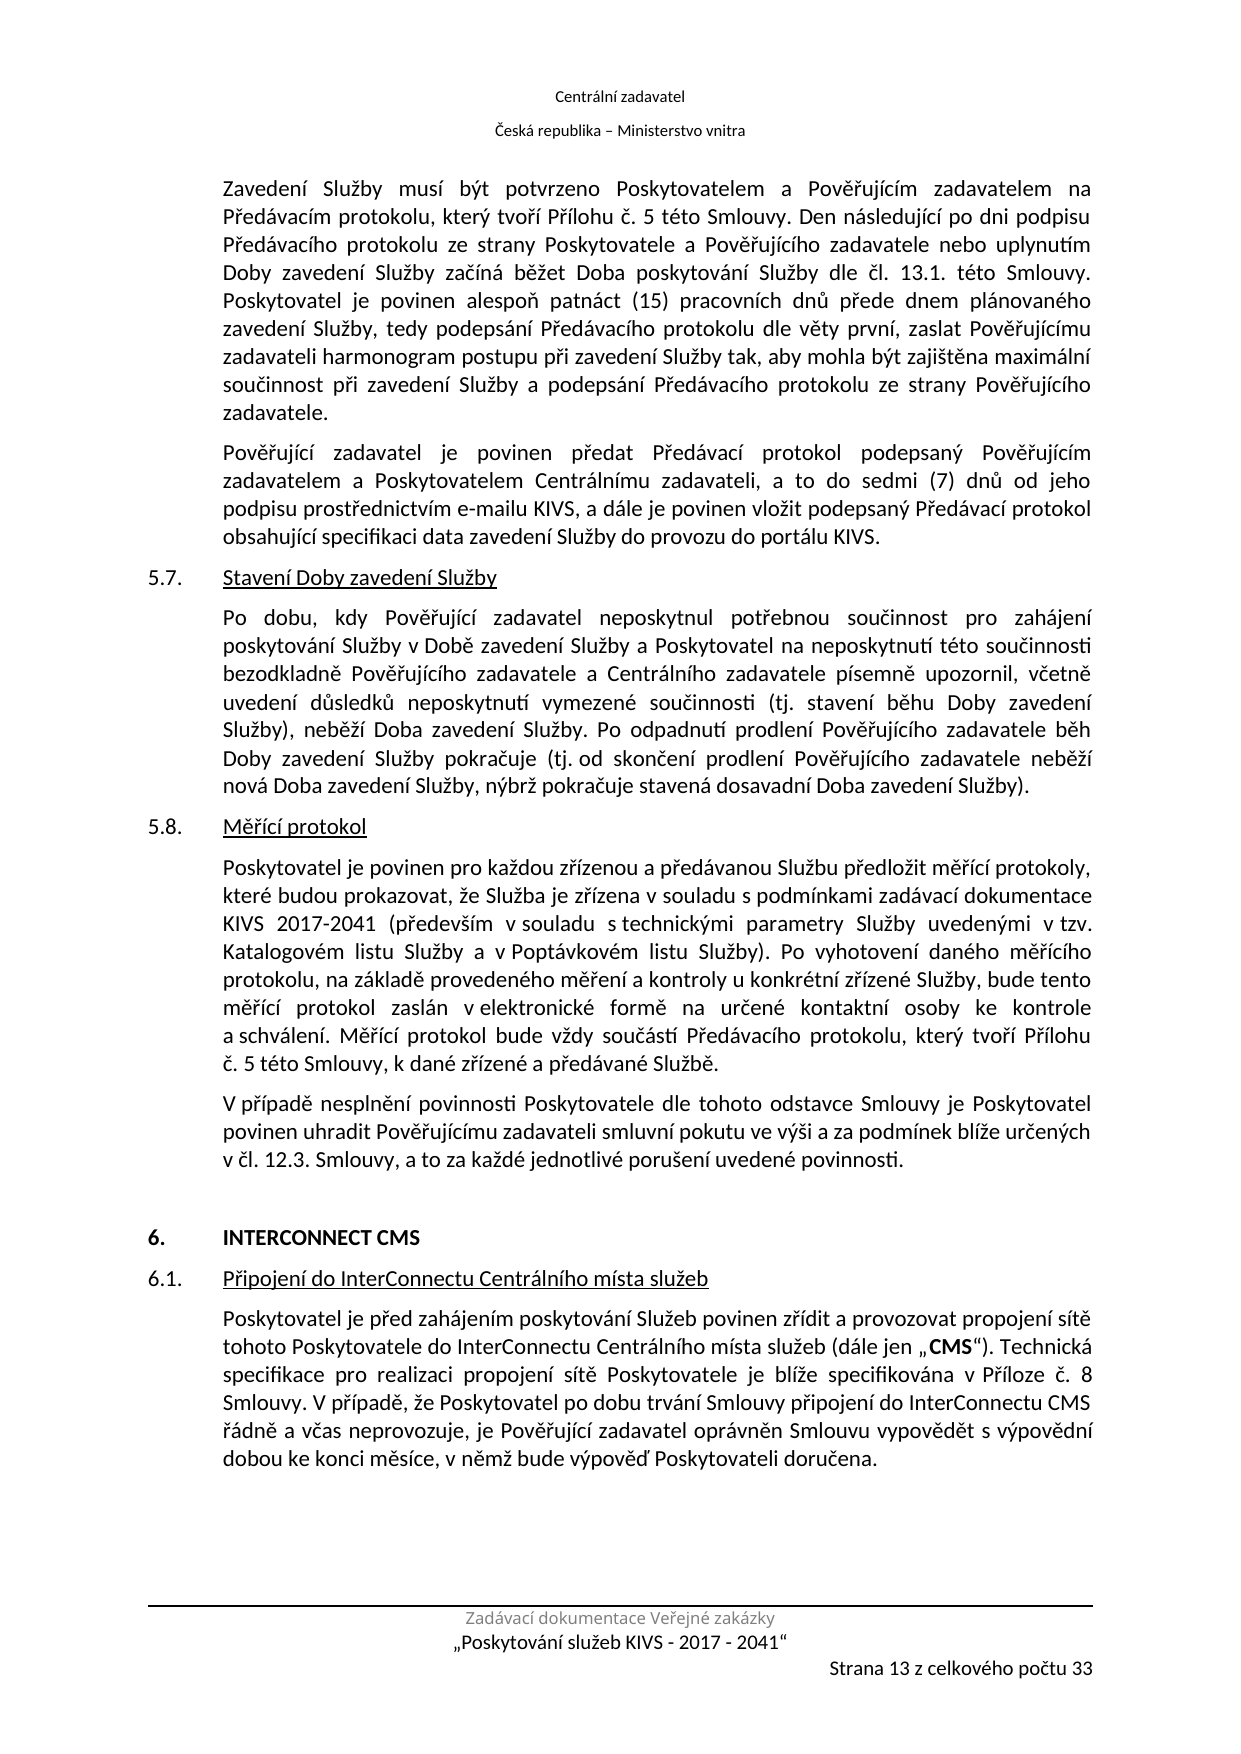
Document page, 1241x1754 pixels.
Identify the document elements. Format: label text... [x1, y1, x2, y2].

text Poskytovatel je před zahájením poskytování Služeb povinen zřídit a provozovat propojení sítě tohoto Poskytovatele do InterConnectu Centrálního místa služeb (dále jen „CMS“). Technická specifikace pro realizaci propojení sítě Poskytovatele je blíže specifikována v Příloze č. 8 Smlouvy. V případě, že Poskytovatel po dobu trvání Smlouvy připojení do InterConnectu CMS řádně a včas neprovozuje, je Pověřující zadavatel oprávněn Smlouvu vypovědět s výpovědní dobou ke konci měsíce, v němž bude výpověď Poskytovateli doručena. [223, 1304, 1093, 1473]
text V případě nesplnění povinnosti Poskytovatele dle tohoto odstavce Smlouvy je Poskytovatel povinen uhradit Pověřujícímu zadavateli smluvní pokutu ve výši a za podmínek blíže určených v čl. 12.3. Smlouvy, a to za každé jednotlivé porušení uvedené povinnosti. [223, 1089, 1093, 1173]
text Pověřující zadavatel je povinen předat Předávací protokol podepsaný Pověřujícím zadavatelem a Poskytovatelem Centrálnímu zadavateli, a to do sedmi (7) dnů od jeho podpisu prostřednictvím e-mailu KIVS, a dále je povinen vložit podepsaný Předávací protokol obsahující specifikaci data zavedení Služby do provozu do portálu KIVS. [223, 438, 1093, 551]
text Poskytovatel je povinen pro každou zřízenou a předávanou Službu předložit měřící protokoly, které budou prokazovat, že Služba je zřízena v souladu s podmínkami zadávací dokumentace KIVS 2017-2041 (především v souladu s technickými parametry Služby uvedenými v tzv. Katalogovém listu Služby a v Poptávkovém listu Služby). Po vyhotovení daného měřícího protokolu, na základě provedeného měření a kontroly u konkrétní zřízené Služby, bude tento měřící protokol zaslán v elektronické formě na určené kontaktní osoby ke kontrole a schválení. Měřící protokol bude vždy součástí Předávacího protokolu, který tvoří Přílohu č. 5 této Smlouvy, k dané zřízené a předávané Službě. [223, 853, 1093, 1077]
text Stavení Doby zavedení Služby [148, 563, 1093, 591]
text Zavedení Služby musí být potvrzeno Poskytovatelem a Pověřujícím zadavatelem na Předávacím protokolu, který tvoří Přílohu č. 5 této Smlouvy. Den následující po dni podpisu Předávacího protokolu ze strany Poskytovatele a Pověřujícího zadavatele nebo uplynutím Doby zavedení Služby začíná běžet Doba poskytování Služby dle čl. 13.1. této Smlouvy. Poskytovatel je povinen alespoň patnáct (15) pracovních dnů přede dnem plánovaného zavedení Služby, tedy podepsání Předávacího protokolu dle věty první, zaslat Pověřujícímu zadavateli harmonogram postupu při zavedení Služby tak, aby mohla být zajištěna maximální součinnost při zavedení Služby a podepsání Předávacího protokolu ze strany Pověřujícího zadavatele. [223, 174, 1093, 426]
text Připojení do InterConnectu Centrálního místa služeb [148, 1264, 1093, 1292]
text Po dobu, kdy Pověřující zadavatel neposkytnul potřebnou součinnost pro zahájení poskytování Služby v Době zavedení Služby a Poskytovatel na neposkytnutí této součinnosti bezodkladně Pověřujícího zadavatele a Centrálního zadavatele písemně upozornil, včetně uvedení důsledků neposkytnutí vymezené součinnosti (tj. stavení běhu Doby zavedení Služby), neběží Doba zavedení Služby. Po odpadnutí prodlení Pověřujícího zadavatele běh Doby zavedení Služby pokračuje (tj. od skončení prodlení Pověřujícího zadavatele neběží nová Doba zavedení Služby, nýbrž pokračuje stavená dosavadní Doba zavedení Služby). [223, 603, 1093, 800]
text Měřící protokol [148, 812, 1093, 840]
text interconnect CMS [148, 1223, 1093, 1251]
